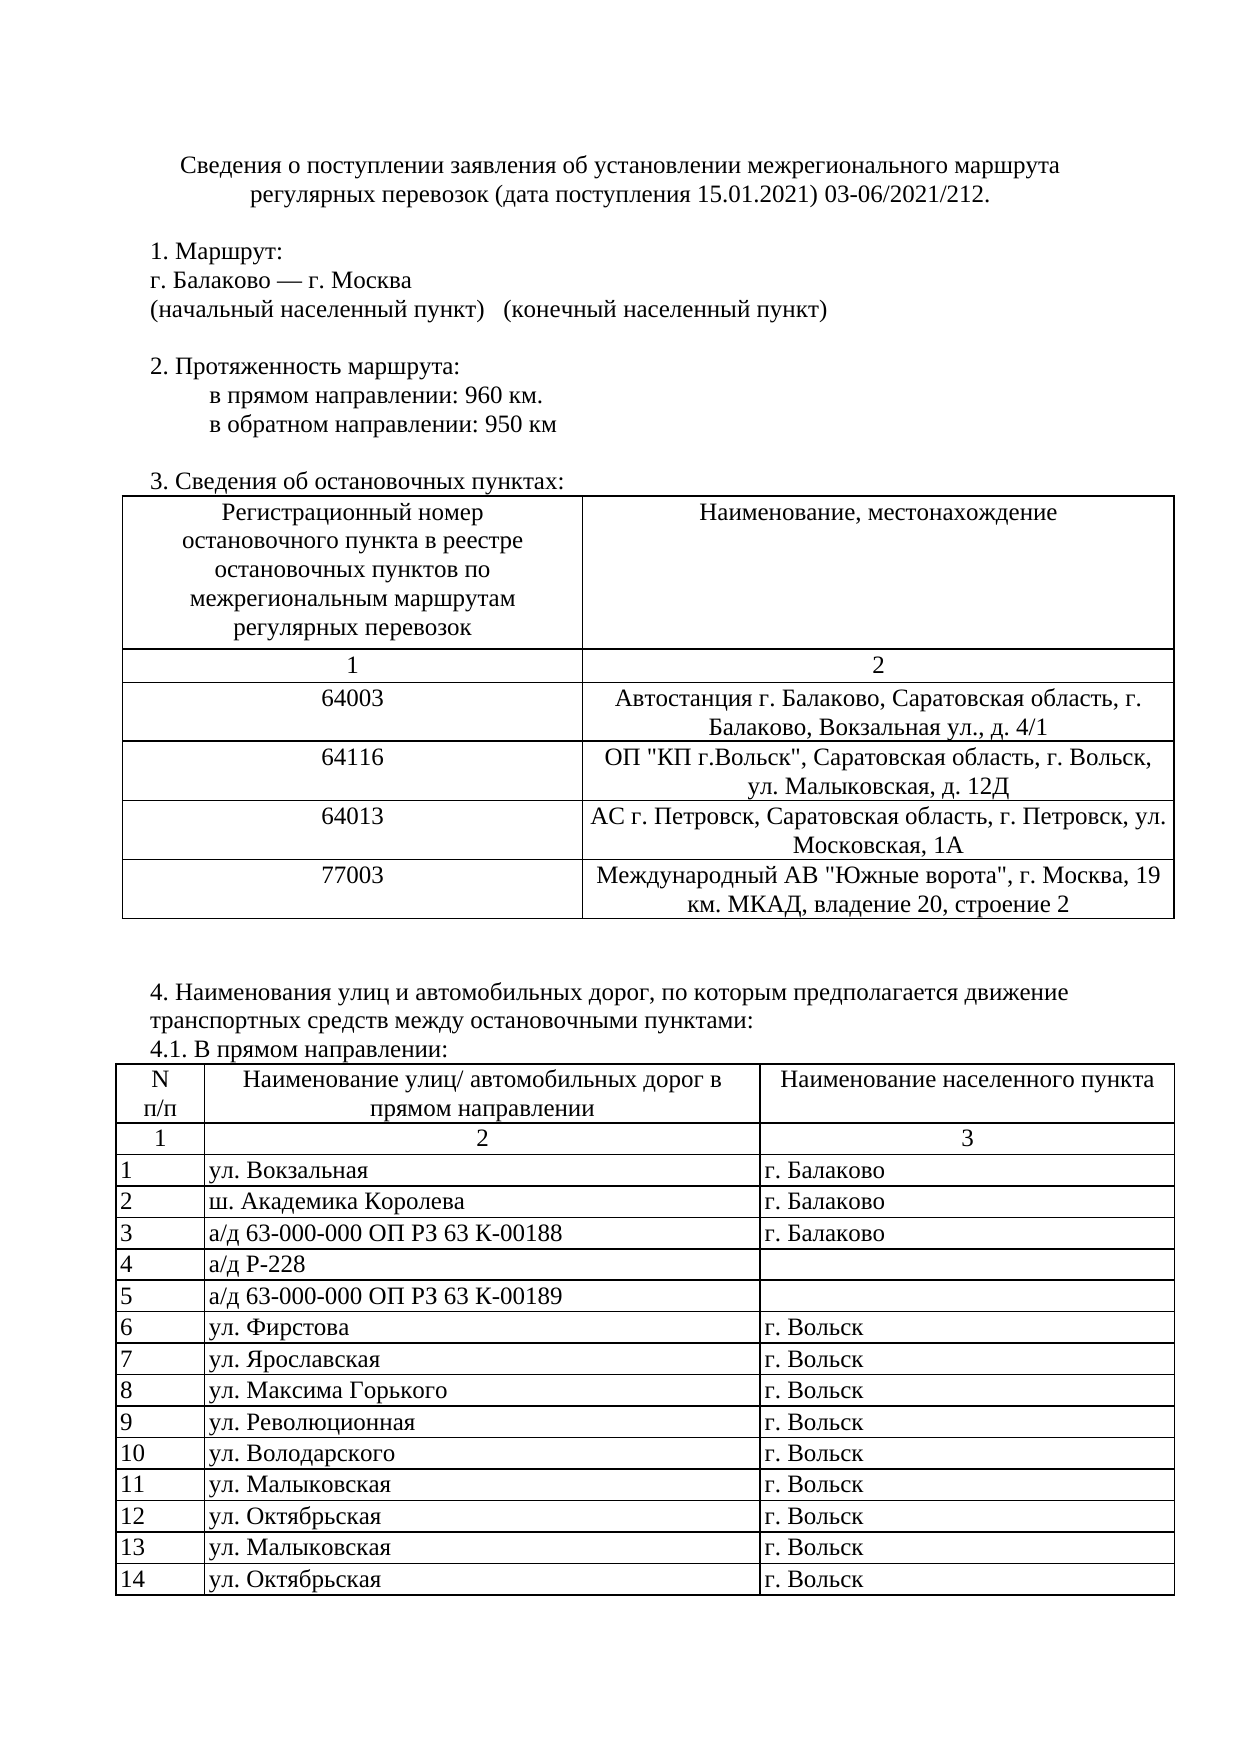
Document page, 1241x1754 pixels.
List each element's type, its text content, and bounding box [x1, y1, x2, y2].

table_cell ул. Володарского [205, 1438, 759, 1468]
table_cell 8 [117, 1375, 204, 1405]
text 2. Протяженность маршрута: [150, 351, 1090, 380]
table_cell ул. Революционная [205, 1407, 759, 1437]
table_cell 12 [117, 1501, 204, 1531]
text Сведения о поступлении заявления об установлении межрегионального маршрута регулярных перевозок (дата поступления 15.01.2021) 03-06/2021/212. [150, 150, 1090, 207]
text г. Балаково — г. Москва [150, 265, 1090, 294]
text 4.1. В прямом направлении: [150, 1034, 1090, 1063]
table_cell 2 [583, 650, 1173, 681]
text (начальный населенный пункт) (конечный населенный пункт) [150, 294, 1090, 322]
table_cell 64116 [123, 742, 582, 799]
table_cell 64003 [123, 683, 582, 740]
table_cell ул. Малыковская [205, 1533, 759, 1562]
table_cell 1 [123, 650, 582, 681]
table_cell 64013 [123, 801, 582, 858]
table_cell а/д 63-000-000 ОП РЗ 63 К-00189 [205, 1281, 759, 1311]
table_cell 6 [117, 1312, 204, 1342]
table_cell г. Вольск [761, 1375, 1174, 1405]
text в прямом направлении: 960 км. [150, 380, 1090, 409]
table_cell [761, 1250, 1174, 1279]
table_cell г. Вольск [761, 1564, 1174, 1594]
table_cell 13 [117, 1533, 204, 1562]
table_cell 9 [117, 1407, 204, 1437]
table_cell ш. Академика Королева [205, 1187, 759, 1216]
table_cell г. Балаково [761, 1187, 1174, 1216]
table_cell а/д 63-000-000 ОП РЗ 63 К-00188 [205, 1218, 759, 1248]
table_cell [761, 1281, 1174, 1311]
table_cell 4 [117, 1250, 204, 1279]
table_cell а/д Р-228 [205, 1250, 759, 1279]
table_cell ул. Октябрьская [205, 1501, 759, 1531]
table_cell г. Балаково [761, 1155, 1174, 1185]
table_cell г. Балаково [761, 1218, 1174, 1248]
table_header Регистрационный номер остановочного пункта в реестре остановочных пунктов по межрегиональным маршрутам регулярных перевозок [123, 497, 582, 648]
table_cell 1 [117, 1124, 204, 1153]
table_cell г. Вольск [761, 1344, 1174, 1374]
table_cell г. Вольск [761, 1470, 1174, 1499]
table_cell ул. Вокзальная [205, 1155, 759, 1185]
text 4. Наименования улиц и автомобильных дорог, по которым предполагается движение транспортных средств между остановочными пунктами: [150, 977, 1090, 1034]
table_cell 14 [117, 1564, 204, 1594]
table_cell 5 [117, 1281, 204, 1311]
table_cell г. Вольск [761, 1501, 1174, 1531]
table_cell 11 [117, 1470, 204, 1499]
table_cell г. Вольск [761, 1438, 1174, 1468]
table_cell ОП "КП г.Вольск", Саратовская область, г. Вольск, ул. Малыковская, д. 12Д [583, 742, 1173, 799]
table_cell 7 [117, 1344, 204, 1374]
table_cell 2 [205, 1124, 759, 1153]
table_cell Автостанция г. Балаково, Саратовская область, г. Балаково, Вокзальная ул., д. 4/1 [583, 683, 1173, 740]
table_cell ул. Максима Горького [205, 1375, 759, 1405]
text в обратном направлении: 950 км [150, 409, 1090, 437]
table_header Наименование населенного пункта [761, 1065, 1174, 1122]
table_cell 2 [117, 1187, 204, 1216]
table_cell ул. Малыковская [205, 1470, 759, 1499]
table_cell ул. Фирстова [205, 1312, 759, 1342]
table_cell 77003 [123, 860, 582, 918]
table_cell ул. Ярославская [205, 1344, 759, 1374]
table_cell 3 [117, 1218, 204, 1248]
table_cell 10 [117, 1438, 204, 1468]
text 1. Маршрут: [150, 236, 1090, 265]
table_cell Международный АВ "Южные ворота", г. Москва, 19 км. МКАД, владение 20, строение 2 [583, 860, 1173, 918]
table_cell АС г. Петровск, Саратовская область, г. Петровск, ул. Московская, 1А [583, 801, 1173, 858]
table_cell ул. Октябрьская [205, 1564, 759, 1594]
text 3. Сведения об остановочных пунктах: [150, 466, 1090, 495]
table_header N п/п [117, 1065, 204, 1122]
table_cell г. Вольск [761, 1533, 1174, 1562]
table_header Наименование, местонахождение [583, 497, 1173, 648]
table_header Наименование улиц/ автомобильных дорог в прямом направлении [205, 1065, 759, 1122]
table_cell 3 [761, 1124, 1174, 1153]
table_cell 1 [117, 1155, 204, 1185]
table_cell г. Вольск [761, 1312, 1174, 1342]
table_cell г. Вольск [761, 1407, 1174, 1437]
